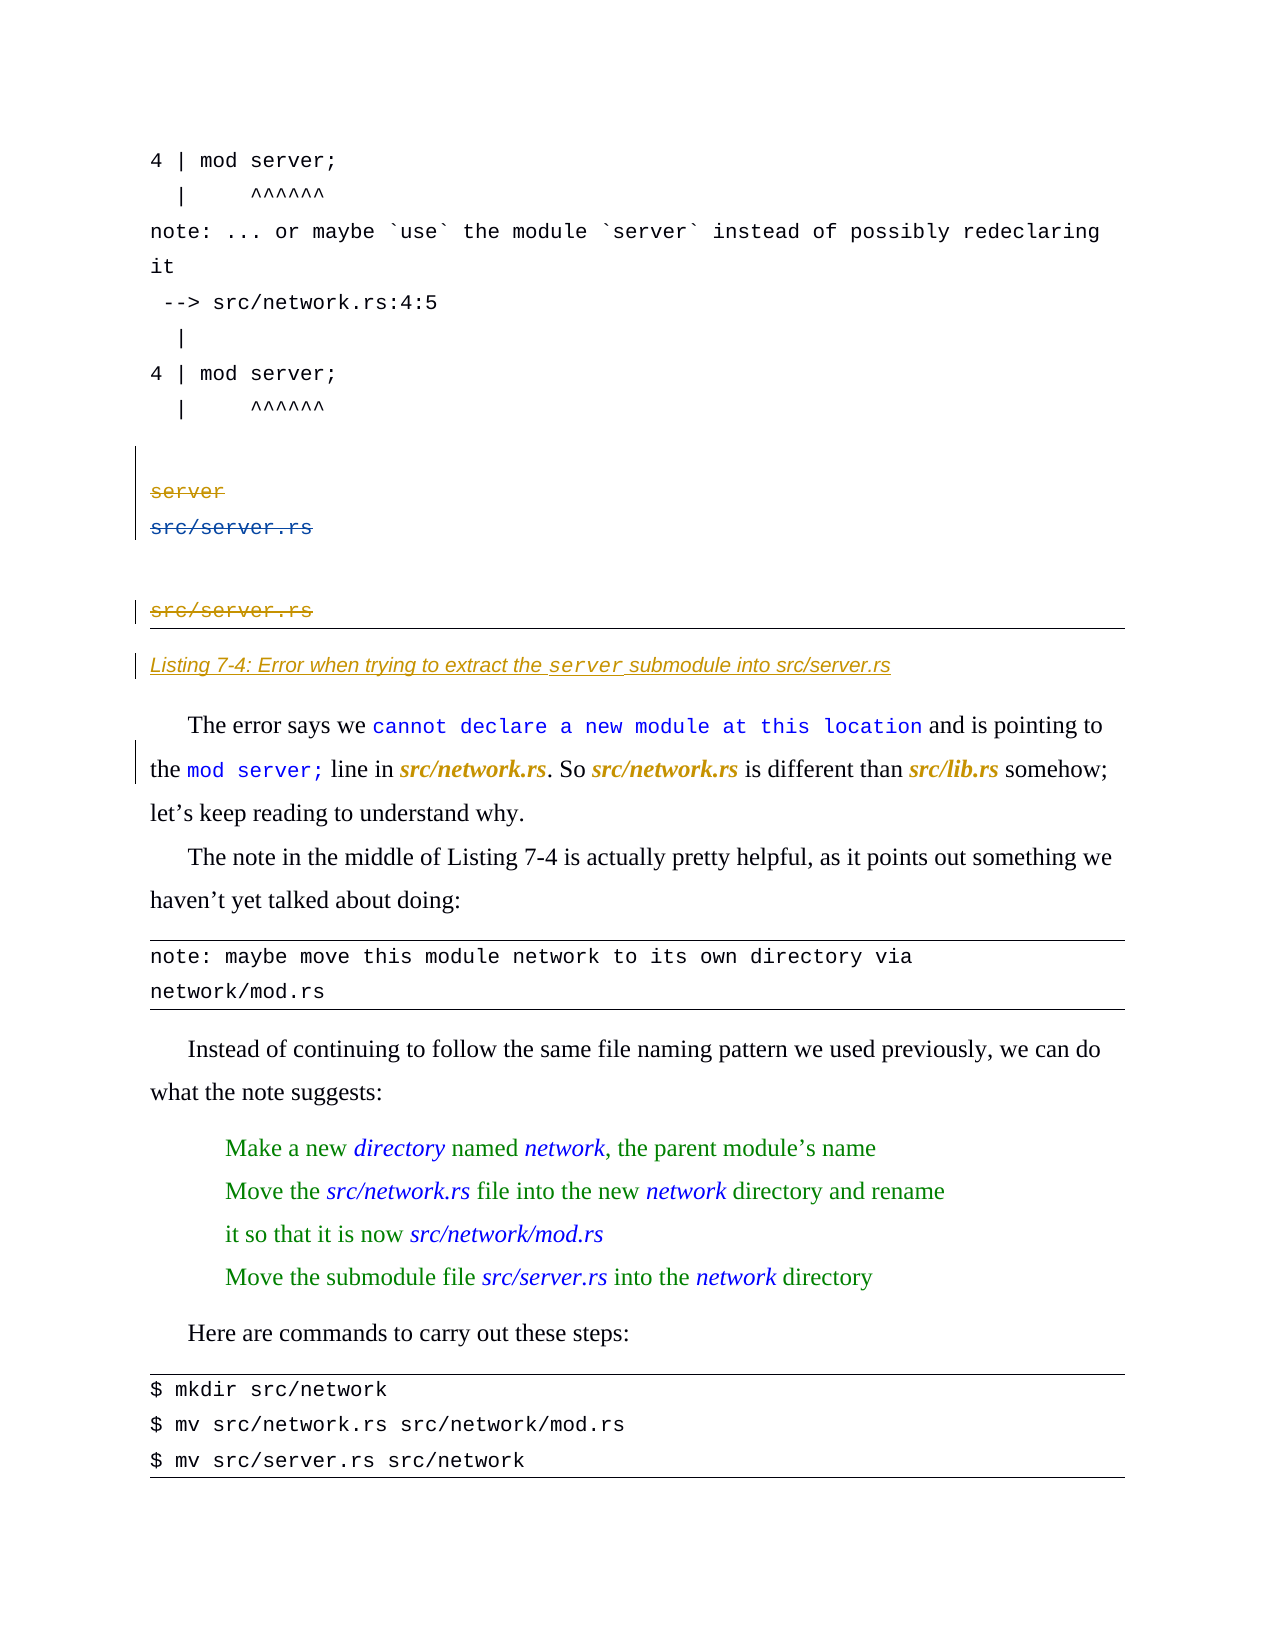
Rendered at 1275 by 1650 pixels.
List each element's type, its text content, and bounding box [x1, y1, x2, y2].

text $ mv src/network.rs src/network/mod.rs [150, 1414, 1125, 1438]
text $ mkdir src/network [150, 1375, 1125, 1402]
text --> src/network.rs:4:5 [150, 292, 1125, 315]
text | ^^^^^^ [150, 185, 1125, 209]
text 4 | mod server; [150, 362, 1125, 386]
text | [150, 327, 1125, 351]
text The error says we cannot declare a new module at this location and is pointing to the mod server; line in src/network.rs. So src/network.rs is different than src/lib.rs somehow; let’s keep reading to understand why. [150, 711, 1125, 827]
text 4 | mod server; [150, 150, 1125, 174]
text $ mv src/server.rs src/network [150, 1449, 1125, 1477]
text | ^^^^^^ [150, 398, 1125, 422]
text Instead of continuing to follow the same file naming pattern we used previously, we can do what the note suggests: [150, 1034, 1125, 1106]
text note: ... or maybe `use` the module `server` instead of possibly redeclaring it [150, 221, 1125, 280]
text note: maybe move this module network to its own directory via network/mod.rs [150, 941, 1125, 1009]
list Move the src/network.rs file into the new network directory and rename it so that it is now src/network/mod.rs [225, 1176, 1125, 1248]
list Move the submodule file src/server.rs into the network directory [225, 1262, 1125, 1291]
list Make a new directory named network, the parent module’s name [225, 1133, 1125, 1162]
text The note in the middle of Listing 7-4 is actually pretty helpful, as it points out something we haven’t yet talked about doing: [150, 842, 1125, 913]
text Here are commands to carry out these steps: [150, 1318, 1125, 1347]
